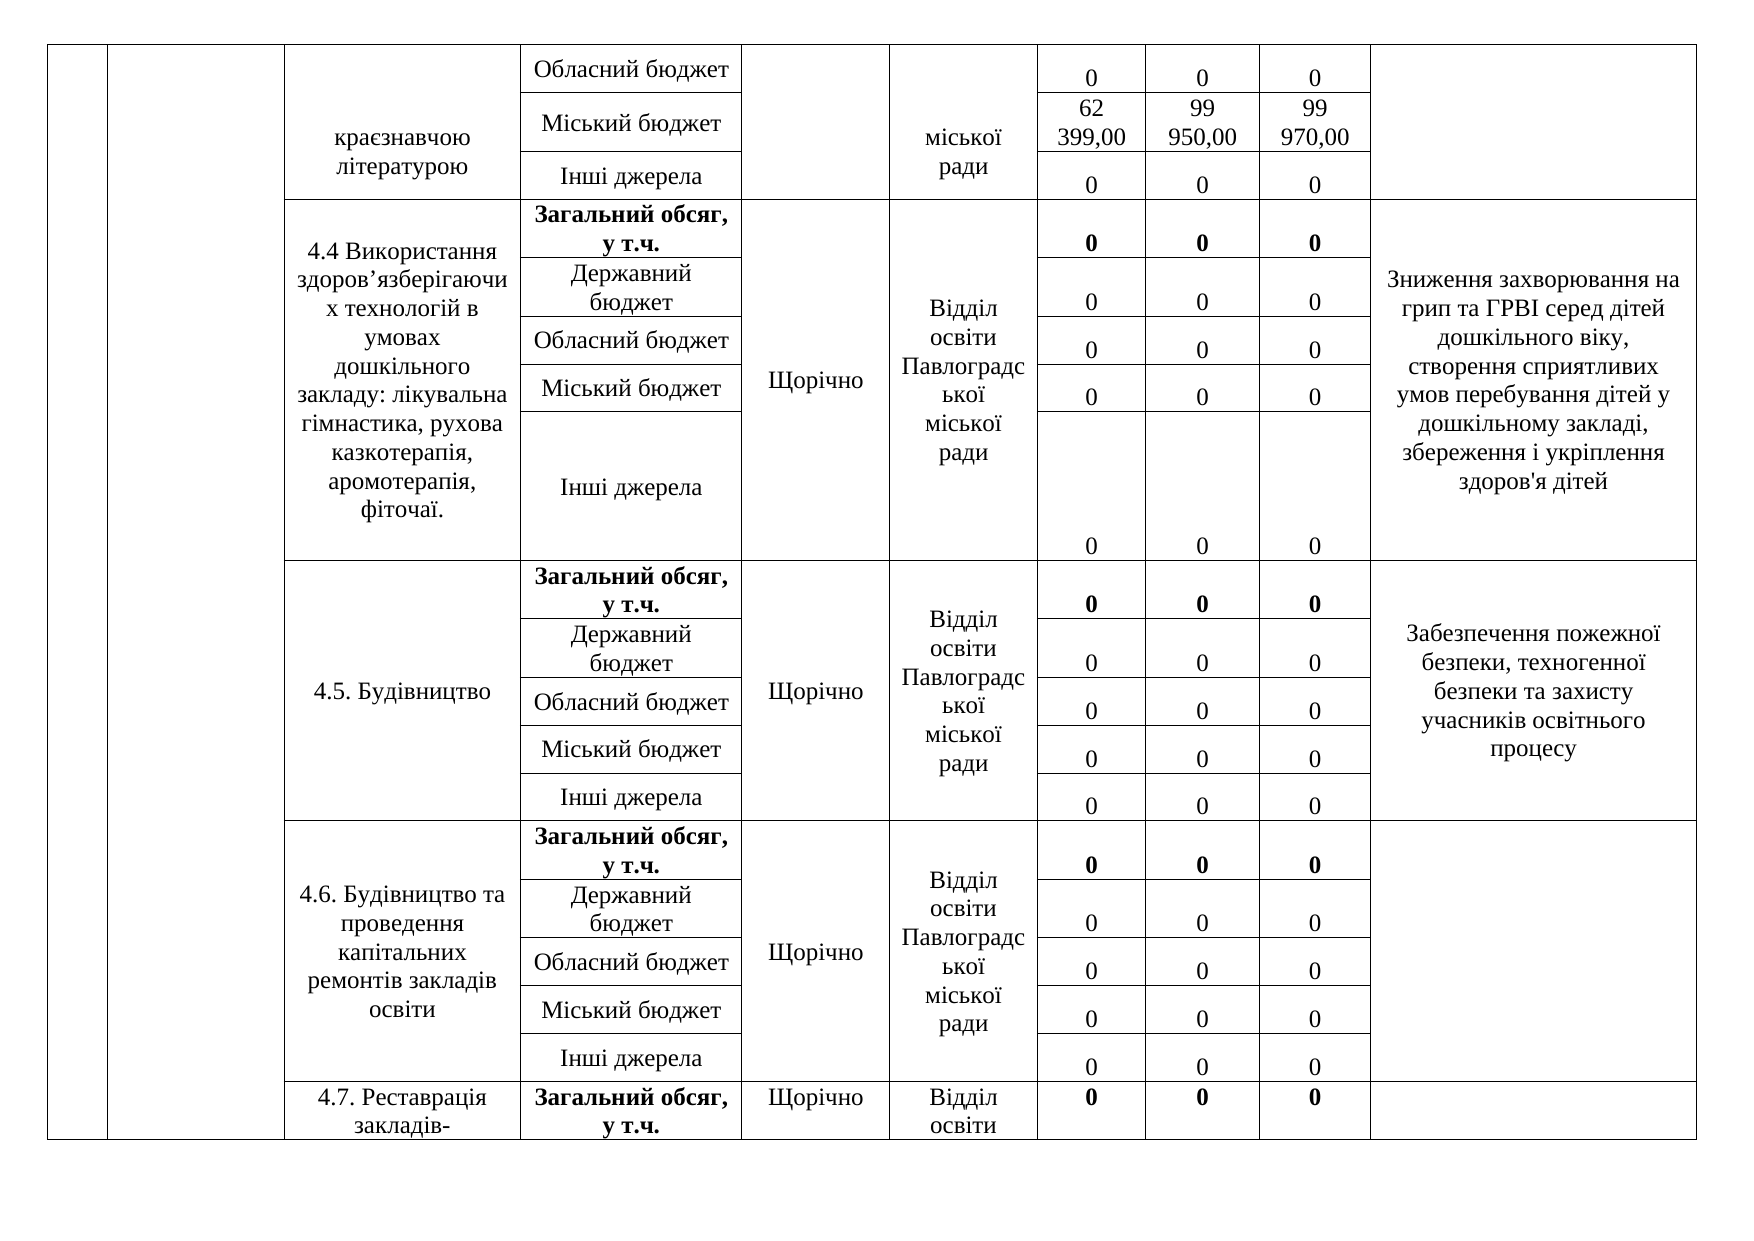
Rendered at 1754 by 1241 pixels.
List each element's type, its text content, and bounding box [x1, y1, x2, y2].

table_cell 0 [1260, 821, 1370, 879]
table_cell 0 [1146, 200, 1259, 257]
table_cell 0 [1146, 619, 1259, 677]
table_cell 0 [1260, 561, 1370, 618]
table_cell Загальний обсяг, у т.ч. [521, 561, 741, 618]
table_cell Забезпечення пожежної безпеки, техногенної безпеки та захисту учасників освітнього процесу [1371, 561, 1696, 820]
table_cell 0 [1038, 365, 1145, 411]
table_cell 0 [1038, 821, 1145, 879]
table_cell 0 [1146, 1082, 1259, 1139]
table_cell 0 [1038, 561, 1145, 618]
table_cell 0 [1260, 619, 1370, 677]
table_cell Міський бюджет [521, 93, 741, 151]
table_cell 0 [1260, 45, 1370, 92]
table_cell Міський бюджет [521, 365, 741, 411]
table_cell 0 [1260, 317, 1370, 363]
table_cell Державний бюджет [521, 258, 741, 316]
table_cell 0 [1146, 678, 1259, 724]
table_cell 0 [1146, 880, 1259, 937]
table_cell 0 [1038, 1082, 1145, 1139]
table_cell 0 [1260, 938, 1370, 985]
table_cell Обласний бюджет [521, 45, 741, 92]
table_cell 0 [1038, 317, 1145, 363]
table_cell 0 [1038, 1034, 1145, 1081]
table_cell 99 970,00 [1260, 93, 1370, 151]
table_cell Інші джерела [521, 1034, 741, 1081]
table_cell Інші джерела [521, 774, 741, 820]
table_cell 0 [1038, 200, 1145, 257]
table_cell Загальний обсяг, у т.ч. [521, 1082, 741, 1139]
table_cell Щорічно [742, 821, 889, 1081]
table_cell Обласний бюджет [521, 678, 741, 724]
table_cell 0 [1260, 258, 1370, 316]
table_cell Державний бюджет [521, 619, 741, 677]
table_cell 0 [1038, 774, 1145, 820]
table_cell 0 [1260, 726, 1370, 772]
table_cell Щорічно [742, 1082, 889, 1139]
table_cell 0 [1038, 678, 1145, 724]
table_cell 0 [1146, 258, 1259, 316]
table_cell Державний бюджет [521, 880, 741, 937]
table_cell 0 [1146, 1034, 1259, 1081]
table_cell 0 [1260, 200, 1370, 257]
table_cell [890, 1082, 1037, 1139]
table_cell 0 [1146, 561, 1259, 618]
table_cell 0 [1146, 986, 1259, 1033]
table_cell 0 [1260, 774, 1370, 820]
table_cell 0 [1038, 726, 1145, 772]
table_cell 0 [1146, 726, 1259, 772]
table_cell 0 [1146, 412, 1259, 560]
table_cell 0 [1038, 412, 1145, 560]
table_cell 0 [1038, 938, 1145, 985]
table_cell Щорічно [742, 200, 889, 560]
table_cell 0 [1260, 986, 1370, 1033]
table_cell 0 [1038, 152, 1145, 198]
table_cell Щорічно [742, 561, 889, 820]
table_cell 0 [1146, 821, 1259, 879]
table_cell 0 [1260, 412, 1370, 560]
table_cell 0 [1038, 45, 1145, 92]
table_cell 0 [1038, 258, 1145, 316]
table_cell 0 [1260, 1034, 1370, 1081]
table_cell 99 950,00 [1146, 93, 1259, 151]
table_cell 4.6. Будівництво та проведення капітальних ремонтів закладів освіти [285, 821, 520, 1081]
table_cell 4.5. Будівництво [285, 561, 520, 820]
table_cell Міський бюджет [521, 986, 741, 1033]
table_cell Відділ освіти Павлоградської міської ради [890, 561, 1037, 820]
table_cell 0 [1260, 678, 1370, 724]
table_cell Загальний обсяг, у т.ч. [521, 821, 741, 879]
table_cell [1371, 1082, 1696, 1139]
table_cell 62 399,00 [1038, 93, 1145, 151]
table_cell [1371, 821, 1696, 1081]
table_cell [285, 1082, 520, 1139]
table_cell Інші джерела [521, 412, 741, 560]
table_cell 0 [1146, 774, 1259, 820]
table_cell Зниження захворювання на грип та ГРВІ серед дітей дошкільного віку, створення сприятливих умов перебування дітей у дошкільному закладі, збереження і укріплення здоров'я дітей [1371, 200, 1696, 560]
table_cell 0 [1146, 45, 1259, 92]
table_cell Інші джерела [521, 152, 741, 198]
table_cell 0 [1038, 986, 1145, 1033]
table_cell 0 [1260, 880, 1370, 937]
table_cell 4.4 Використання здоров’язберігаючих технологій в умовах дошкільного закладу: лікувальна гімнастика, рухова казкотерапія, аромотерапія, фіточаї. [285, 200, 520, 560]
table_cell Обласний бюджет [521, 938, 741, 985]
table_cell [890, 821, 1037, 1081]
table_cell 0 [1260, 365, 1370, 411]
table_cell 0 [1260, 1082, 1370, 1139]
table_cell Міський бюджет [521, 726, 741, 772]
table_cell 0 [1038, 880, 1145, 937]
table_cell 0 [1260, 152, 1370, 198]
table_cell Обласний бюджет [521, 317, 741, 363]
table_cell 0 [1146, 365, 1259, 411]
table_cell 0 [1038, 619, 1145, 677]
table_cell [890, 200, 1037, 560]
table_cell 0 [1146, 152, 1259, 198]
table_cell 0 [1146, 938, 1259, 985]
table_cell 0 [1146, 317, 1259, 363]
table_cell Загальний обсяг, у т.ч. [521, 200, 741, 257]
